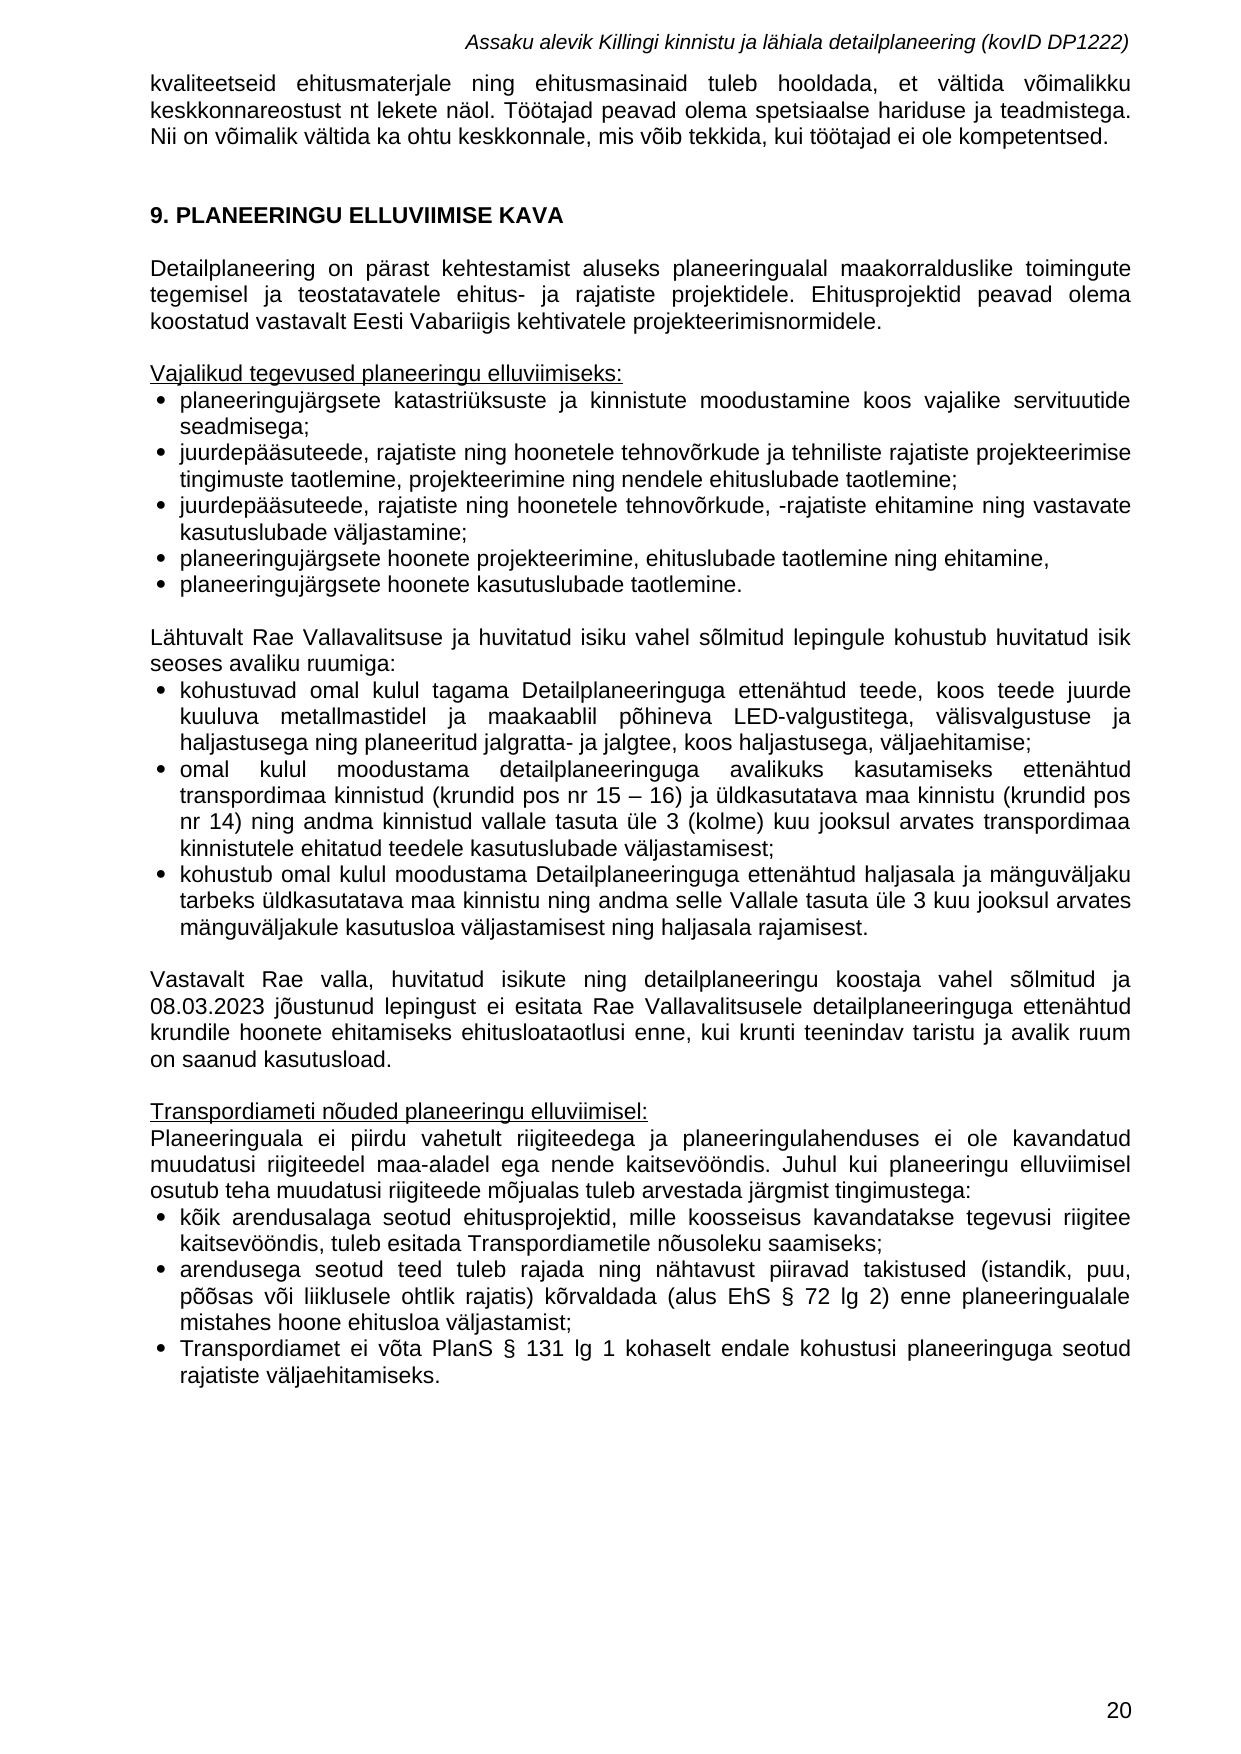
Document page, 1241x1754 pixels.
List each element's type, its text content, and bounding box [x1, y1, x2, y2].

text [150, 70, 1132, 149]
list kohustuvad omal kulul tagama Detailplaneeringuga ettenähtud teede, koos teede juurde kuuluva metallmastidel ja maakaablil põhineva LED-valgustitega, välisvalgustuse ja haljastusega ning planeeritud jalgratta- ja jalgtee, koos haljastusega, väljaehitamise; [157, 677, 1132, 756]
text Lähtuvalt Rae Vallavalitsuse ja huvitatud isiku vahel sõlmitud lepingule kohustub huvitatud isik seoses avaliku ruumiga: [150, 624, 1132, 677]
list kõik arendusalaga seotud ehitusprojektid, mille koosseisus kavandatakse tegevusi riigitee kaitsevööndis, tuleb esitada Transpordiametile nõusoleku saamiseks; [157, 1204, 1132, 1256]
text Vajalikud tegevused planeeringu elluviimiseks: [150, 360, 1132, 387]
text Detailplaneering on pärast kehtestamist aluseks planeeringualal maakorralduslike toimingute tegemisel ja teostatavatele ehitus- ja rajatiste projektidele. Ehitusprojektid peavad olema koostatud vastavalt Eesti Vabariigis kehtivatele projekteerimisnormidele. [150, 255, 1132, 334]
list arendusega seotud teed tuleb rajada ning nähtavust piiravad takistused (istandik, puu, põõsas või liiklusele ohtlik rajatis) kõrvaldada (alus EhS § 72 lg 2) enne planeeringualale mistahes hoone ehitusloa väljastamist; [157, 1256, 1132, 1335]
list planeeringujärgsete hoonete projekteerimine, ehituslubade taotlemine ning ehitamine, [157, 545, 1132, 571]
list planeeringujärgsete katastriüksuste ja kinnistute moodustamine koos vajalike servituutide seadmisega; [157, 387, 1132, 439]
list Transpordiamet ei võta PlanS § 131 lg 1 kohaselt endale kohustusi planeeringuga seotud rajatiste väljaehitamiseks. [157, 1335, 1132, 1388]
text Transpordiameti nõuded planeeringu elluviimisel: [150, 1098, 1132, 1124]
list juurdepääsuteede, rajatiste ning hoonetele tehnovõrkude ja tehniliste rajatiste projekteerimise tingimuste taotlemine, projekteerimine ning nendele ehituslubade taotlemine; [157, 439, 1132, 492]
text Vastavalt Rae valla, huvitatud isikute ning detailplaneeringu koostaja vahel sõlmitud ja 08.03.2023 jõustunud lepingust ei esitata Rae Vallavalitsusele detailplaneeringuga ettenähtud krundile hoonete ehitamiseks ehitusloataotlusi enne, kui krunti teenindav taristu ja avalik ruum on saanud kasutusload. [150, 966, 1132, 1072]
subtitle PLANEERINGU ELLUVIIMISE KAVA [150, 202, 1132, 228]
list juurdepääsuteede, rajatiste ning hoonetele tehnovõrkude, -rajatiste ehitamine ning vastavate kasutuslubade väljastamine; [157, 492, 1132, 545]
list planeeringujärgsete hoonete kasutuslubade taotlemine. [157, 571, 1132, 597]
text Planeeringuala ei piirdu vahetult riigiteedega ja planeeringulahenduses ei ole kavandatud muudatusi riigiteedel maa-aladel ega nende kaitsevööndis. Juhul kui planeeringu elluviimisel osutub teha muudatusi riigiteede mõjualas tuleb arvestada järgmist tingimustega: [150, 1124, 1132, 1204]
list kohustub omal kulul moodustama Detailplaneeringuga ettenähtud haljasala ja mänguväljaku tarbeks üldkasutatava maa kinnistu ning andma selle Vallale tasuta üle 3 kuu jooksul arvates mänguväljakule kasutusloa väljastamisest ning haljasala rajamisest. [157, 861, 1132, 940]
list omal kulul moodustama detailplaneeringuga avalikuks kasutamiseks ettenähtud transpordimaa kinnistud (krundid pos nr 15 – 16) ja üldkasutatava maa kinnistu (krundid pos nr 14) ning andma kinnistud vallale tasuta üle 3 (kolme) kuu jooksul arvates transpordimaa kinnistutele ehitatud teedele kasutuslubade väljastamisest; [157, 756, 1132, 861]
